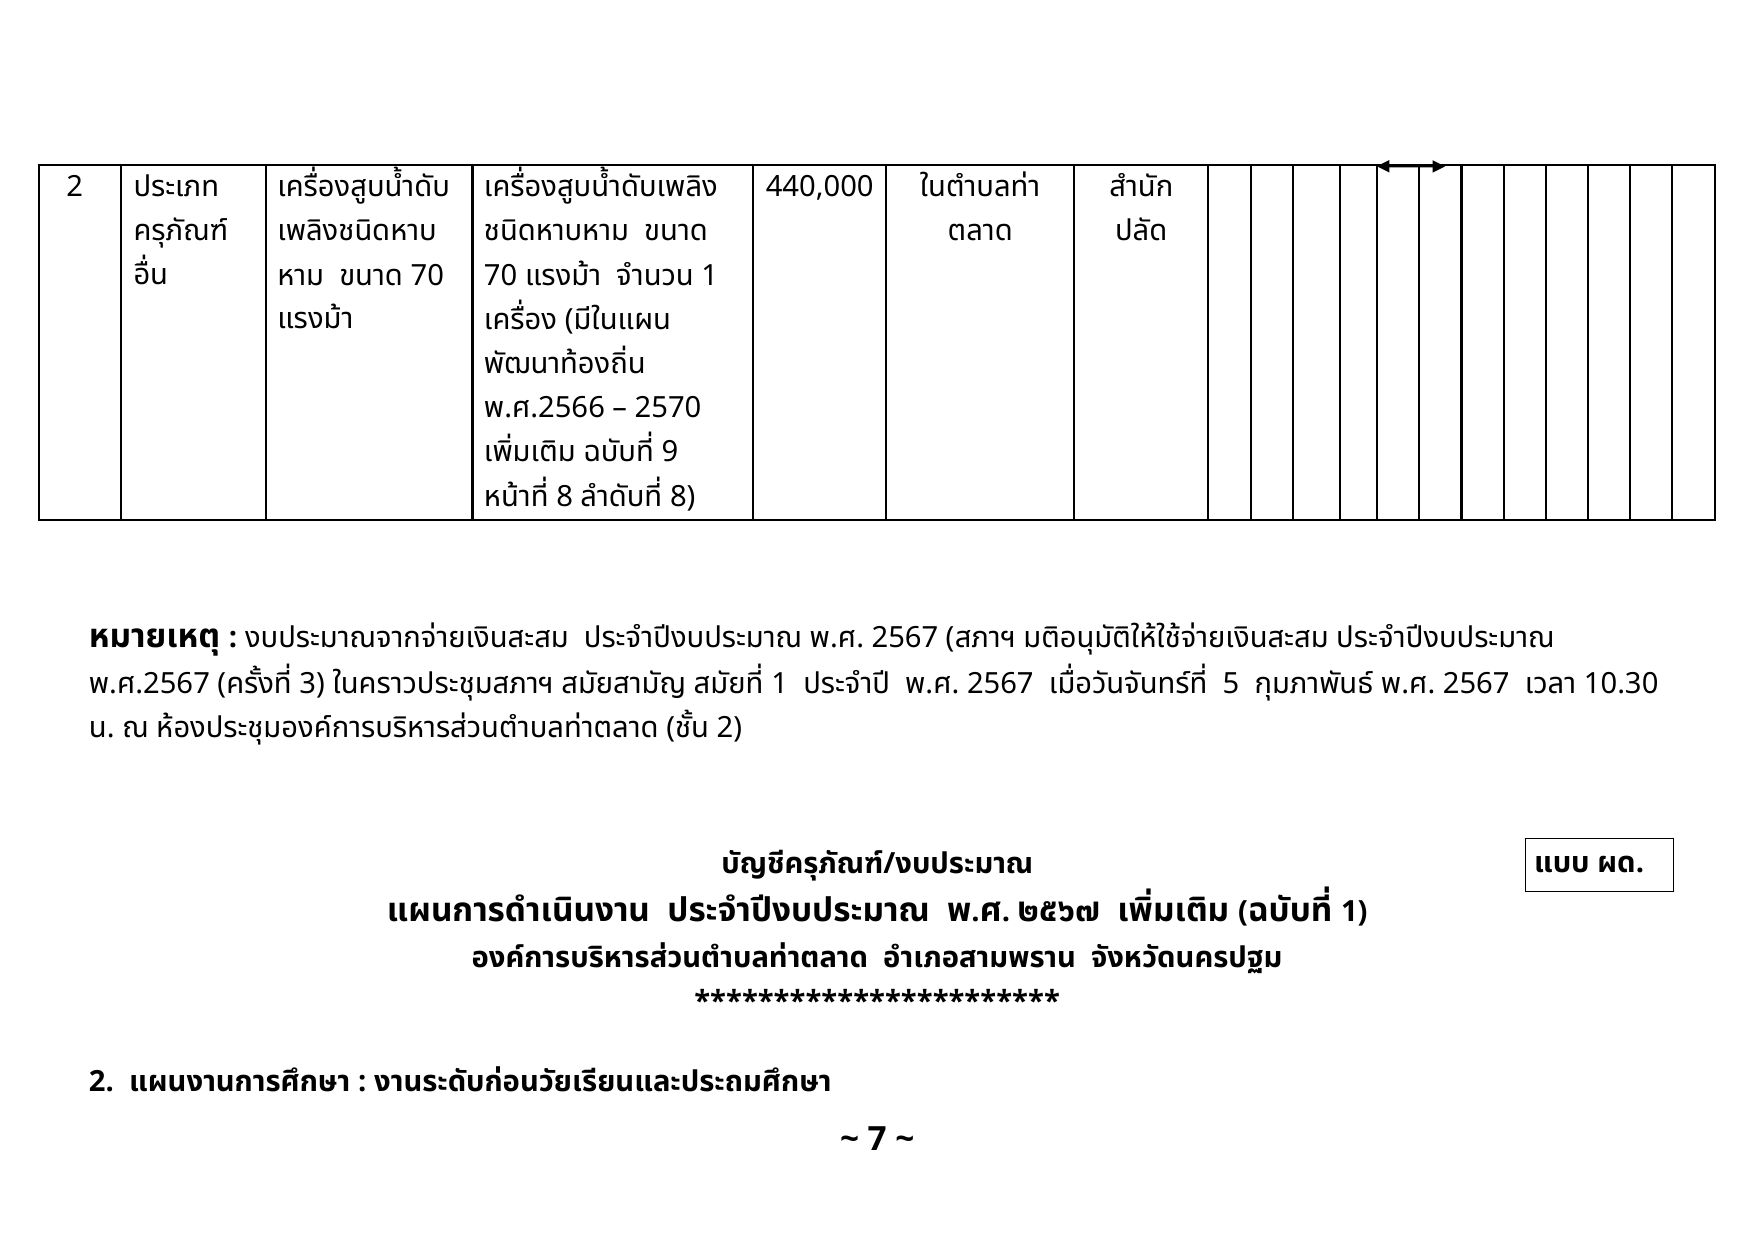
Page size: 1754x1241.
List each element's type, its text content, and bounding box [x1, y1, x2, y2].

text หมายเหตุ : งบประมาณจากจ่ายเงินสะสม ประจำปีงบประมาณ พ.ศ. 2567 (สภาฯ มติอนุมัติให้ใช้จ่ายเงินสะสม ประจำปีงบประมาณ พ.ศ.2567 (ครั้งที่ 3) ในคราวประชุมสภาฯ สมัยสามัญ สมัยที่ 1 ประจำปี พ.ศ. 2567 เมื่อวันจันทร์ที่ 5 กุมภาพันธ์ พ.ศ. 2567 เวลา 10.30 น. ณ ห้องประชุมองค์การบริหารส่วนตำบลท่าตลาด (ชั้น 2) [89, 612, 1665, 751]
table_cell 2 [40, 166, 120, 519]
table_cell [1547, 166, 1587, 519]
table_cell [1341, 166, 1376, 519]
text บัญชีครุภัณฑ์/งบประมาณ [89, 842, 1519, 886]
table_cell [1420, 166, 1460, 519]
table_cell เครื่องสูบน้ำดับเพลิงชนิดหาบหาม ขนาด 70 แรงม้า [267, 166, 471, 519]
table_cell เครื่องสูบน้ำดับเพลิงชนิดหาบหาม ขนาด 70 แรงม้า จำนวน 1 เครื่อง (มีในแผนพัฒนาท้องถิ่น พ.ศ.2566 – 2570 เพิ่มเติม ฉบับที่ 9 หน้าที่ 8 ลำดับที่ 8) [474, 166, 752, 519]
text *********************** [89, 981, 1665, 1020]
table_cell สำนักปลัด [1075, 166, 1207, 519]
text องค์การบริหารส่วนตำบลท่าตลาด อำเภอสามพราน จังหวัดนครปฐม [89, 937, 1665, 981]
table_cell [1252, 166, 1292, 519]
text แผนการดำเนินงาน ประจำปีงบประมาณ พ.ศ. ๒๕๖๗ เพิ่มเติม (ฉบับที่ 1) [89, 886, 1665, 937]
table_cell [1673, 166, 1714, 519]
table_cell [1294, 166, 1339, 519]
table_cell [1505, 166, 1545, 519]
table_cell [1589, 166, 1629, 519]
table_cell ประเภทครุภัณฑ์อื่น [122, 166, 265, 519]
table_cell [1463, 166, 1503, 519]
table_cell [1378, 168, 1418, 519]
table_cell 440,000 [754, 166, 885, 519]
table_cell [1631, 166, 1671, 519]
table_cell [1209, 166, 1250, 519]
table_cell ในตำบลท่าตลาด [887, 166, 1073, 519]
text 2. แผนงานการศึกษา : งานระดับก่อนวัยเรียนและประถมศึกษา [89, 1060, 1665, 1104]
